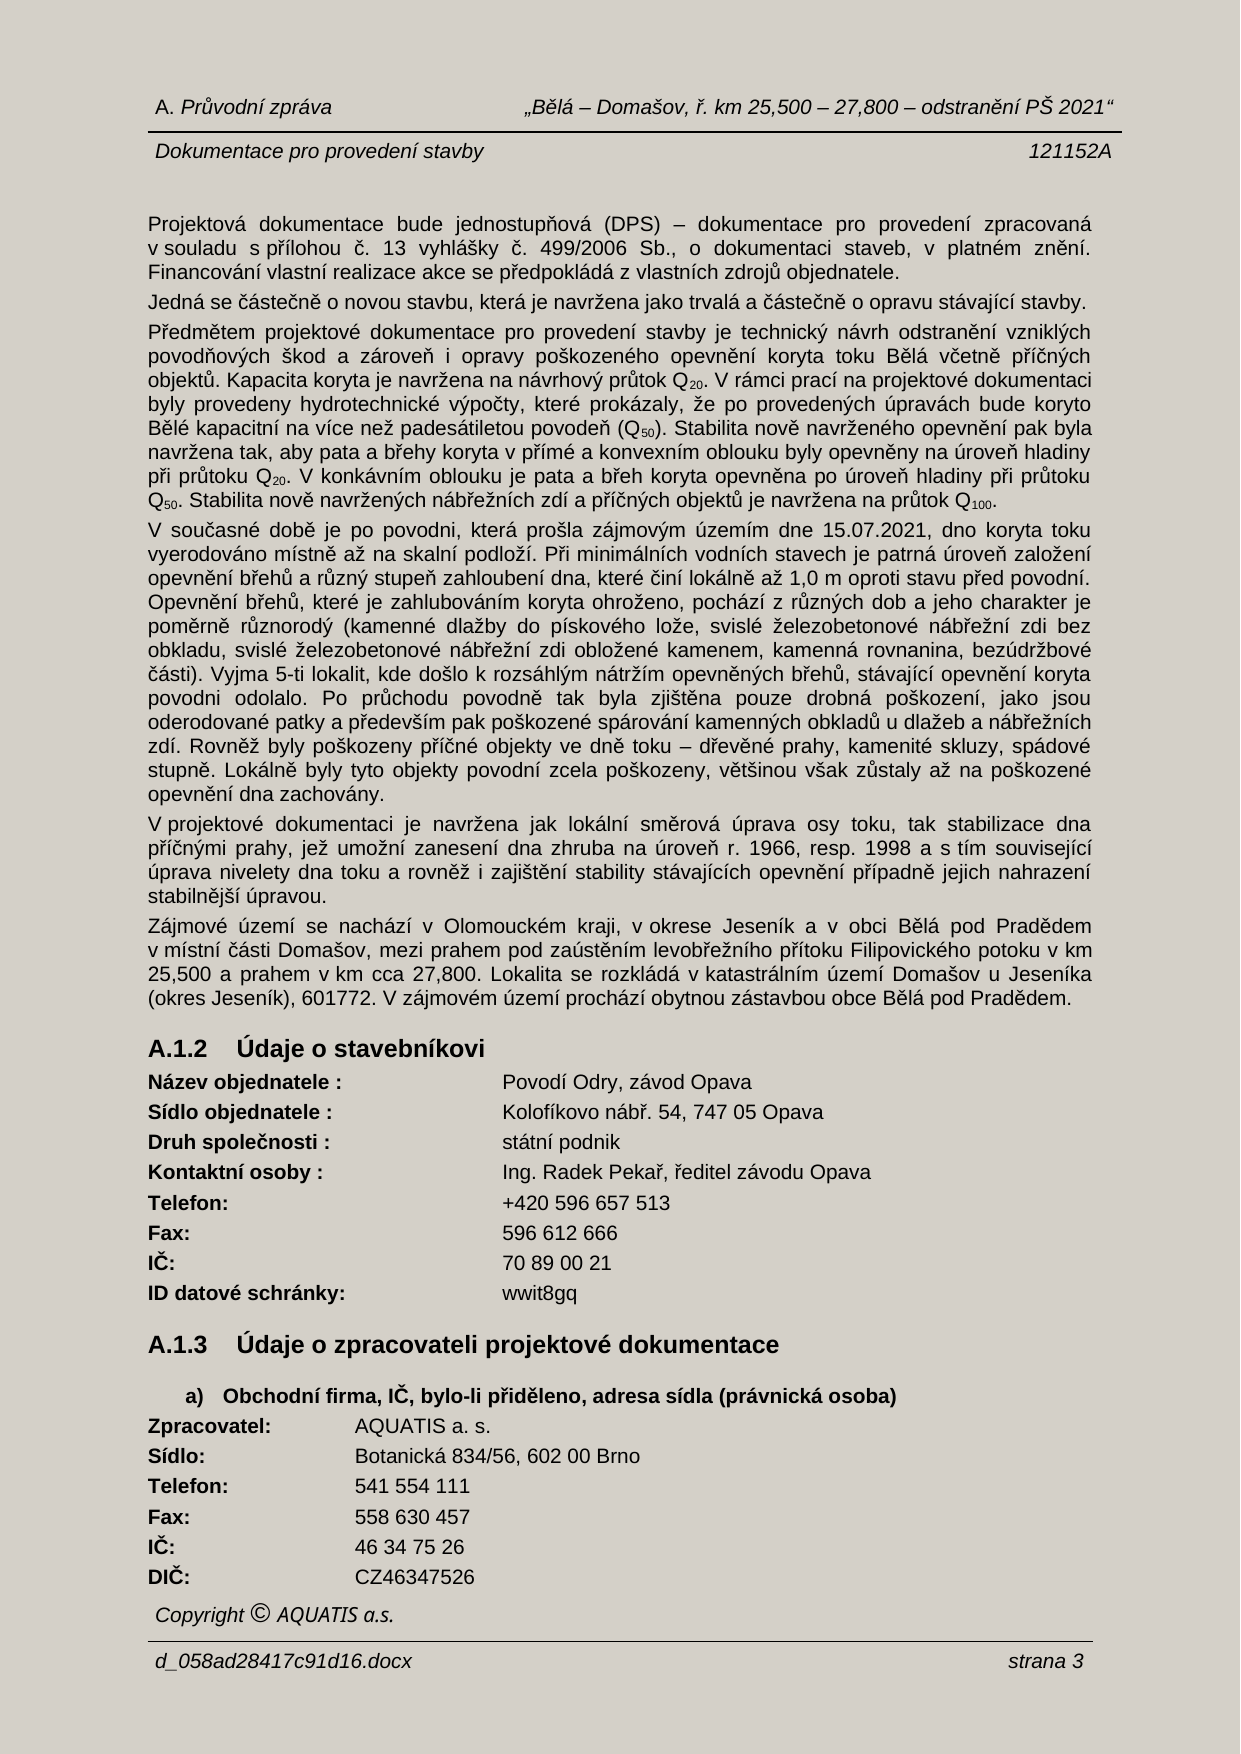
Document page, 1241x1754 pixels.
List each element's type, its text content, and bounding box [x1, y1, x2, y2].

subtitle Údaje o zpracovateli projektové dokumentace [148, 1330, 1092, 1359]
text Název objednatele : Povodí Odry, závod Opava [148, 1069, 1092, 1093]
text Sídlo: Botanická 834/56, 602 00 Brno [148, 1444, 1092, 1468]
text IČ: 70 89 00 21 [148, 1251, 1092, 1275]
text V projektové dokumentaci je navržena jak lokální směrová úprava osy toku, tak stabilizace dna příčnými prahy, jež umožní zanesení dna zhruba na úroveň r. 1966, resp. 1998 a s tím související úprava nivelety dna toku a rovněž i zajištění stability stávajících opevnění případně jejich nahrazení stabilnější úpravou. [148, 812, 1092, 907]
text Druh společnosti : státní podnik [148, 1130, 1092, 1154]
text Zájmové území se nachází v Olomouckém kraji, v okrese Jeseník a v obci Bělá pod Pradědem v místní části Domašov, mezi prahem pod zaústěním levobřežního přítoku Filipovického potoku v km 25,500 a prahem v km cca 27,800. Lokalita se rozkládá v katastrálním území Domašov u Jeseníka (okres Jeseník), 601772. V zájmovém území prochází obytnou zástavbou obce Bělá pod Pradědem. [148, 914, 1092, 1009]
text Telefon: 541 554 111 [148, 1474, 1092, 1498]
text Kontaktní osoby : Ing. Radek Pekař, ředitel závodu Opava [148, 1160, 1092, 1184]
subtitle Obchodní firma, IČ, bylo-li přiděleno, adresa sídla (právnická osoba) [185, 1384, 1092, 1408]
text Zpracovatel: AQUATIS a. s. [148, 1414, 1092, 1438]
subtitle Údaje o stavebníkovi [148, 1034, 1092, 1063]
text DIČ: CZ46347526 [148, 1565, 1092, 1589]
text IČ: 46 34 75 26 [148, 1535, 1092, 1559]
text Jedná se částečně o novou stavbu, která je navržena jako trvalá a částečně o opravu stávající stavby. [148, 290, 1092, 314]
text Telefon: +420 596 657 513 [148, 1190, 1092, 1214]
text ID datové schránky: wwit8gq [148, 1281, 1092, 1305]
text Předmětem projektové dokumentace pro provedení stavby je technický návrh odstranění vzniklých povodňových škod a zároveň i opravy poškozeného opevnění koryta toku Bělá včetně příčných objektů. Kapacita koryta je navržena na návrhový průtok Q20. V rámci prací na projektové dokumentaci byly provedeny hydrotechnické výpočty, které prokázaly, že po provedených úpravách bude koryto Bělé kapacitní na více než padesátiletou povodeň (Q50). Stabilita nově navrženého opevnění pak byla navržena tak, aby pata a břehy koryta v přímé a konvexním oblouku byly opevněny na úroveň hladiny při průtoku Q20. V konkávním oblouku je pata a břeh koryta opevněna po úroveň hladiny při průtoku Q50. Stabilita nově navržených nábřežních zdí a příčných objektů je navržena na průtok Q100. [148, 320, 1092, 512]
text Fax: 558 630 457 [148, 1504, 1092, 1528]
text Projektová dokumentace bude jednostupňová (DPS) – dokumentace pro provedení zpracovaná v souladu s přílohou č. 13 vyhlášky č. 499/2006 Sb., o dokumentaci staveb, v platném znění. Financování vlastní realizace akce se předpokládá z vlastních zdrojů objednatele. [148, 212, 1092, 283]
text Fax: 596 612 666 [148, 1221, 1092, 1244]
text V současné době je po povodni, která prošla zájmovým územím dne 15.07.2021, dno koryta toku vyerodováno místně až na skalní podloží. Při minimálních vodních stavech je patrná úroveň založení opevnění břehů a různý stupeň zahloubení dna, které činí lokálně až 1,0 m oproti stavu před povodní. Opevnění břehů, které je zahlubováním koryta ohroženo, pochází z různých dob a jeho charakter je poměrně různorodý (kamenné dlažby do pískového lože, svislé železobetonové nábřežní zdi bez obkladu, svislé železobetonové nábřežní zdi obložené kamenem, kamenná rovnanina, bezúdržbové části). Vyjma 5-ti lokalit, kde došlo k rozsáhlým nátržím opevněných břehů, stávající opevnění koryta povodni odolalo. Po průchodu povodně tak byla zjištěna pouze drobná poškození, jako jsou oderodované patky a především pak poškozené spárování kamenných obkladů u dlažeb a nábřežních zdí. Rovněž byly poškozeny příčné objekty ve dně toku – dřevěné prahy, kamenité skluzy, spádové stupně. Lokálně byly tyto objekty povodní zcela poškozeny, většinou však zůstaly až na poškozené opevnění dna zachovány. [148, 518, 1092, 805]
text Sídlo objednatele : Kolofíkovo nábř. 54, 747 05 Opava [148, 1100, 1092, 1124]
